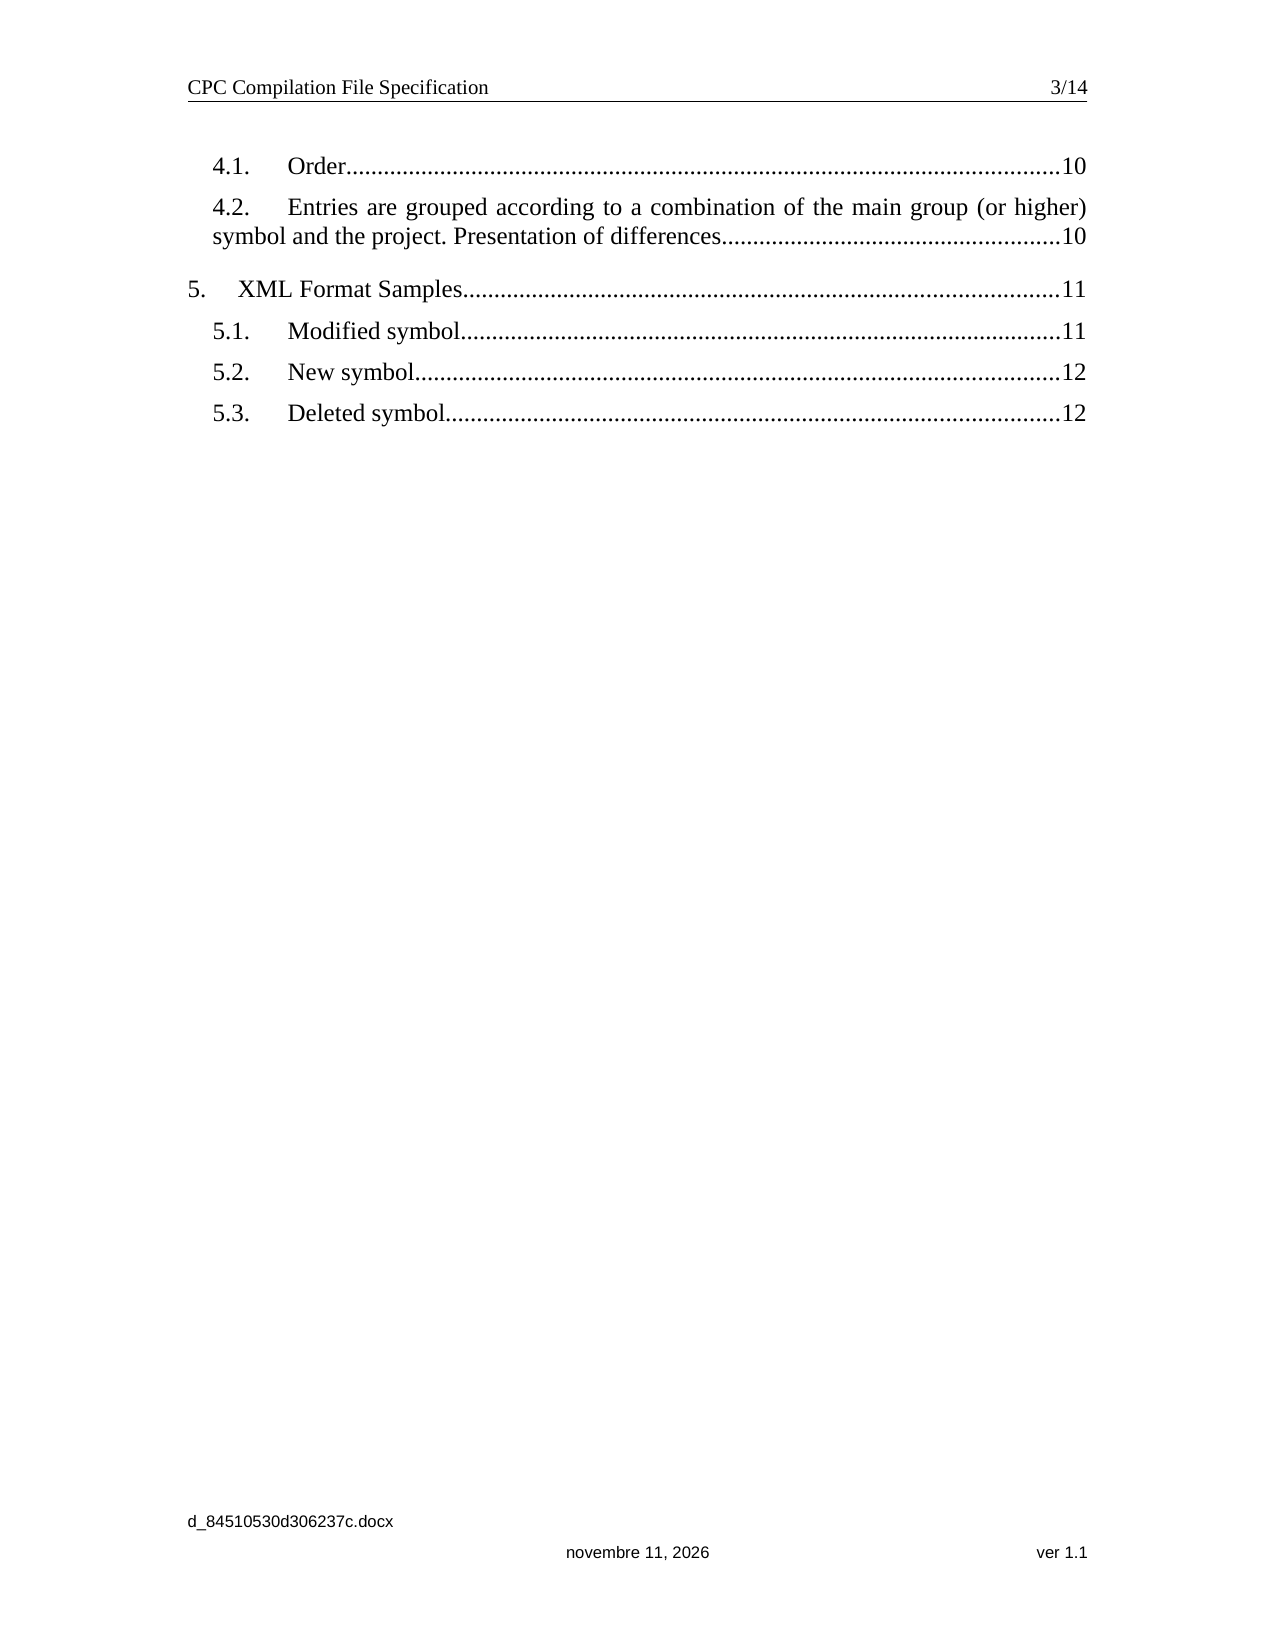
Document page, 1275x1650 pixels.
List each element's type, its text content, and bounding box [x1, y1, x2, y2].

text 5.2. New symbol 12 [212, 357, 1087, 386]
text 4.1. Order 10 [212, 151, 1087, 179]
text 4.2. Entries are grouped according to a combination of the main group (or higher) symbol and the project. Presentation of differences 10 [212, 192, 1087, 249]
text 5.3. Deleted symbol 12 [212, 398, 1087, 427]
text 5. XML Format Samples 11 [187, 274, 1087, 303]
text 5.1. Modified symbol 11 [212, 316, 1087, 344]
